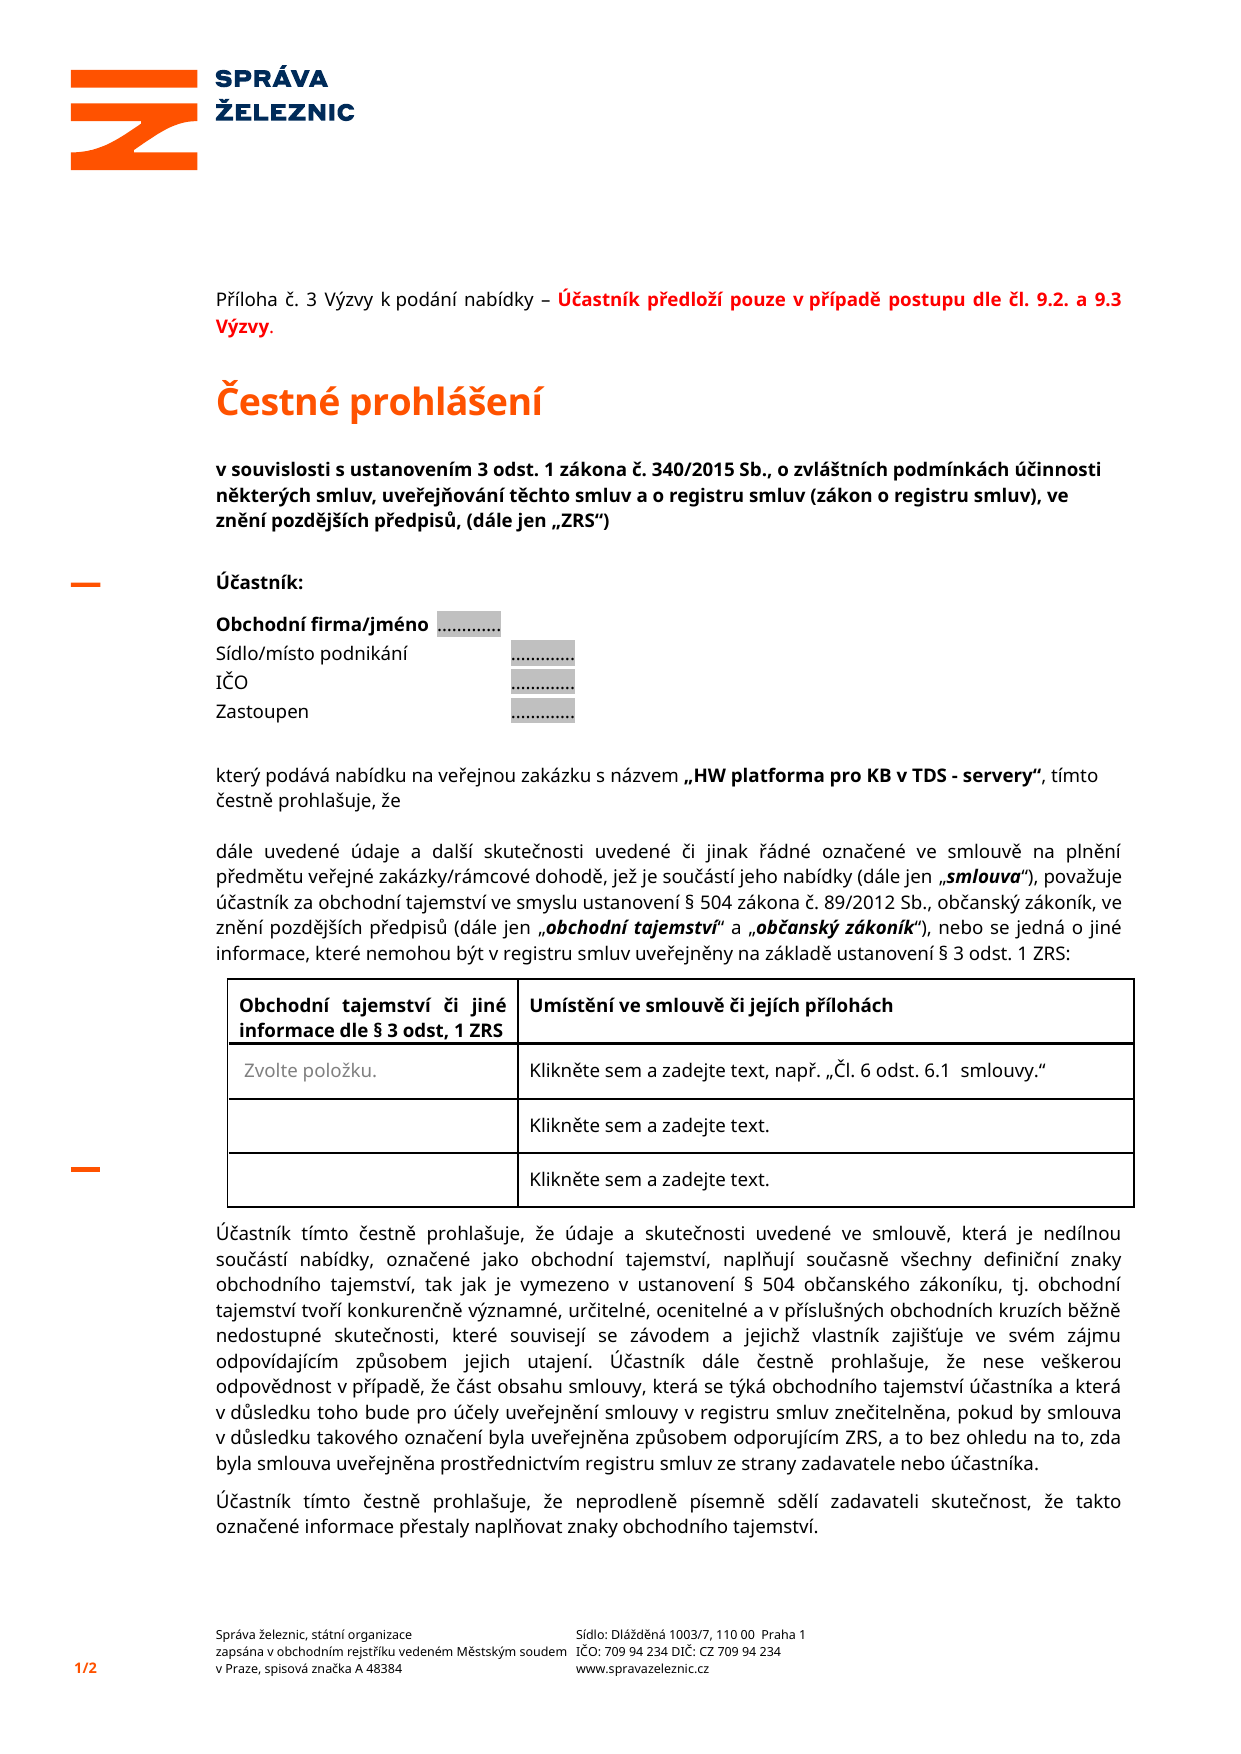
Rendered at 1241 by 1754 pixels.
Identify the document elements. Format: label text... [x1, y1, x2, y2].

table_cell [228, 1153, 517, 1206]
text v souvislosti s ustanovením 3 odst. 1 zákona č. 340/2015 Sb., o zvláštních podmínkách účinnosti některých smluv, uveřejňování těchto smluv a o registru smluv (zákon o registru smluv), ve znění pozdějších předpisů, (dále jen „ZRS“) [216, 456, 1122, 533]
table_header Obchodní tajemství či jiné informace dle § 3 odst, 1 ZRS [228, 980, 517, 1042]
table_cell [228, 1043, 517, 1098]
text Zastoupen …………. [216, 695, 1122, 724]
text Obchodní firma/jméno …………. [216, 608, 1122, 637]
text dále uvedené údaje a další skutečnosti uvedené či jinak řádné označené ve smlouvě na plnění předmětu veřejné zakázky/rámcové dohodě, jež je součástí jeho nabídky (dále jen „smlouva“), považuje účastník za obchodní tajemství ve smyslu ustanovení § 504 zákona č. 89/2012 Sb., občanský zákoník, ve znění pozdějších předpisů (dále jen „obchodní tajemství“ a „občanský zákoník“), nebo se jedná o jiné informace, které nemohou být v registru smluv uveřejněny na základě ustanovení § 3 odst. 1 ZRS: [216, 838, 1122, 966]
text který podává nabídku na veřejnou zakázku s názvem „HW platforma pro KB v TDS - servery“, tímto čestně prohlašuje, že [216, 762, 1122, 813]
table_cell [228, 1099, 517, 1152]
table_header Umístění ve smlouvě či jejích přílohách [519, 980, 1133, 1042]
text Účastník tímto čestně prohlašuje, že údaje a skutečnosti uvedené ve smlouvě, která je nedílnou součástí nabídky, označené jako obchodní tajemství, naplňují současně všechny definiční znaky obchodního tajemství, tak jak je vymezeno v ustanovení § 504 občanského zákoníku, tj. obchodní tajemství tvoří konkurenčně významné, určitelné, ocenitelné a v příslušných obchodních kruzích běžně nedostupné skutečnosti, které souvisejí se závodem a jejichž vlastník zajišťuje ve svém zájmu odpovídajícím způsobem jejich utajení. Účastník dále čestně prohlašuje, že nese veškerou odpovědnost v případě, že část obsahu smlouvy, která se týká obchodního tajemství účastníka a která v důsledku toho bude pro účely uveřejnění smlouvy v registru smluv znečitelněna, pokud by smlouva v důsledku takového označení byla uveřejněna způsobem odporujícím ZRS, a to bez ohledu na to, zda byla smlouva uveřejněna prostřednictvím registru smluv ze strany zadavatele nebo účastníka. [216, 1220, 1122, 1476]
subtitle Čestné prohlášení [216, 375, 1122, 426]
text Sídlo/místo podnikání …………. [216, 637, 1122, 666]
text IČO …………. [216, 666, 1122, 695]
text Účastník tímto čestně prohlašuje, že neprodleně písemně sdělí zadavateli skutečnost, že takto označené informace přestaly naplňovat znaky obchodního tajemství. [216, 1488, 1122, 1539]
text Příloha č. 3 Výzvy k podání nabídky – Účastník předloží pouze v případě postupu dle čl. 9.2. a 9.3 Výzvy. [216, 286, 1122, 339]
text Účastník: [216, 565, 1122, 596]
